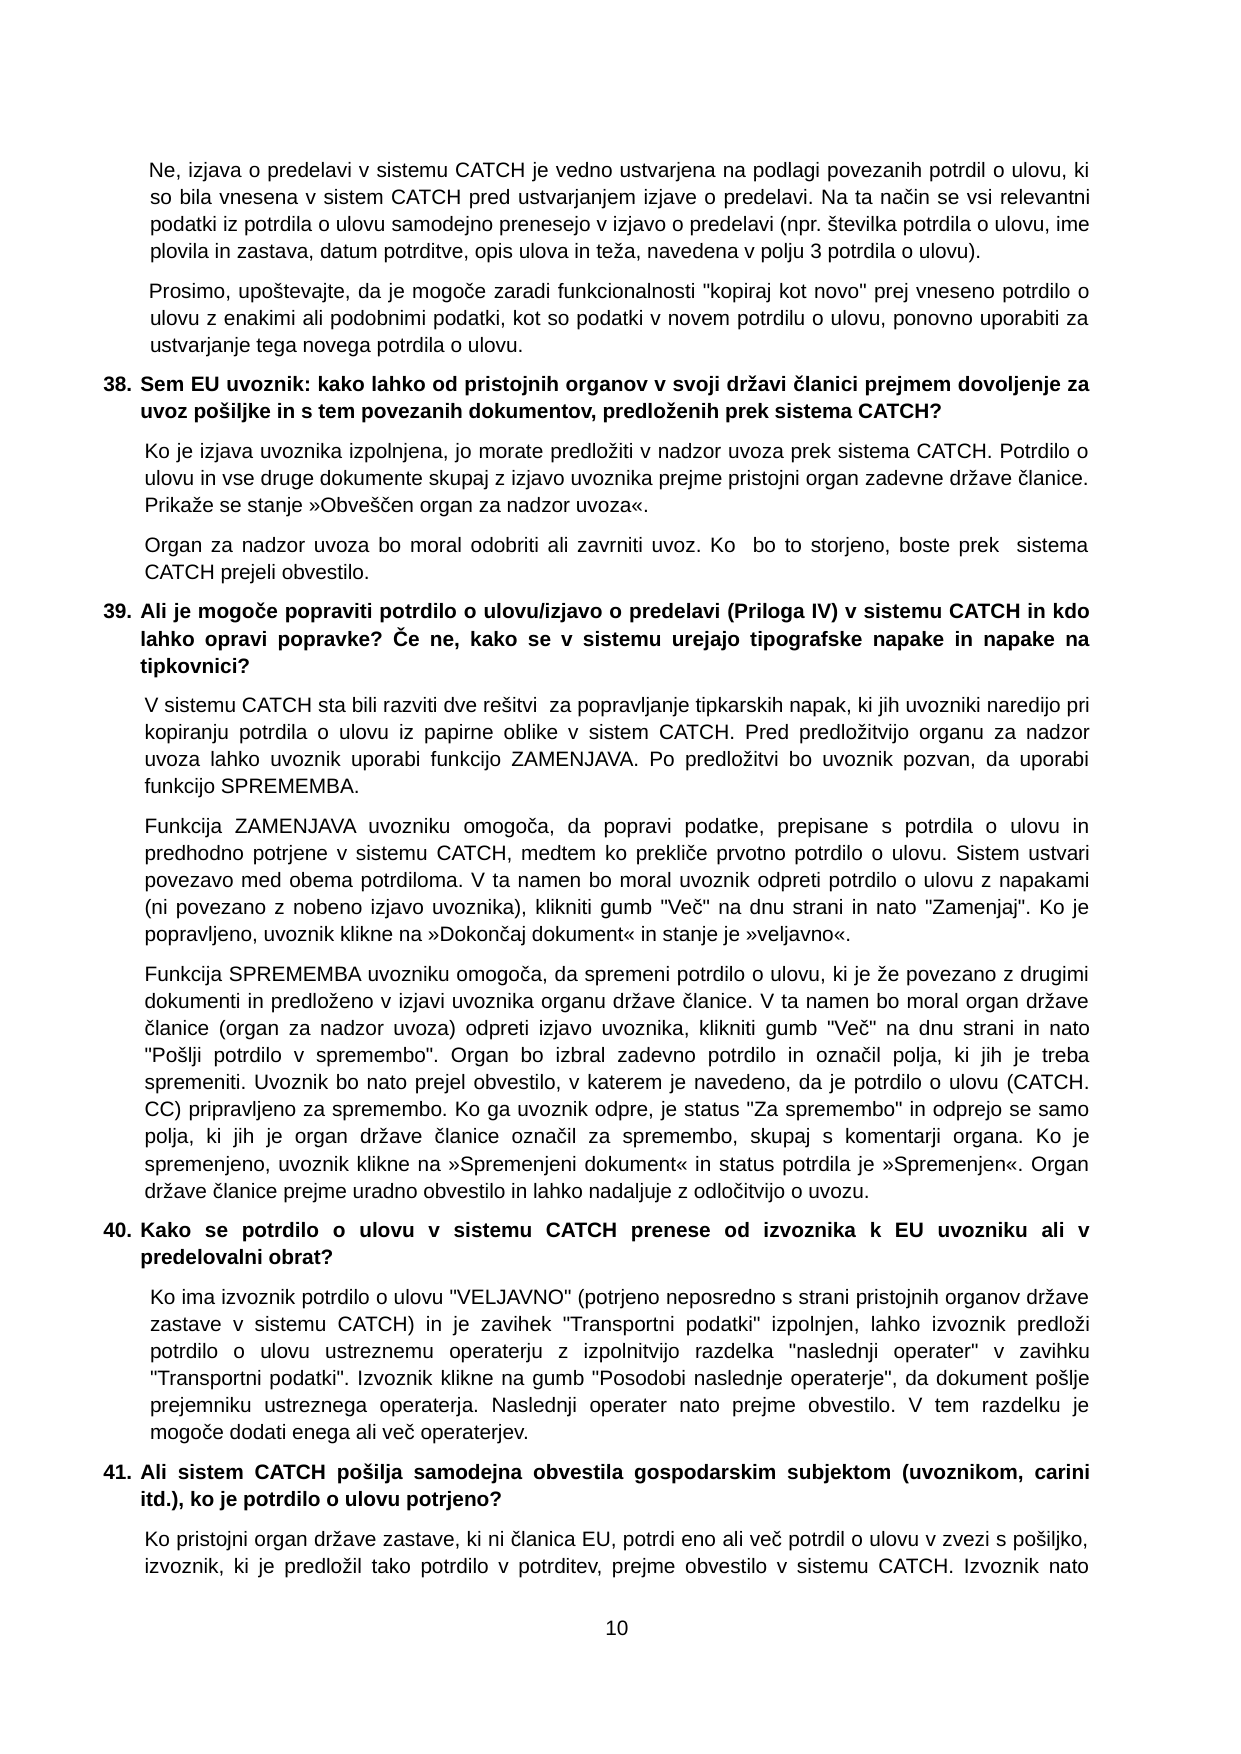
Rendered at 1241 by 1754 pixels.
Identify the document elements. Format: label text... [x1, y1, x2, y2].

text V sistemu CATCH sta bili razviti dve rešitvi za popravljanje tipkarskih napak, ki jih uvozniki naredijo pri kopiranju potrdila o ulovu iz papirne oblike v sistem CATCH. Pred predložitvijo organu za nadzor uvoza lahko uvoznik uporabi funkcijo ZAMENJAVA. Po predložitvi bo uvoznik pozvan, da uporabi funkcijo SPREMEMBA. [144, 690, 1091, 798]
text Ali sistem CATCH pošilja samodejna obvestila gospodarskim subjektom (uvoznikom, carini itd.), ko je potrdilo o ulovu potrjeno? [103, 1457, 1091, 1511]
text Funkcija SPREMEMBA uvozniku omogoča, da spremeni potrdilo o ulovu, ki je že povezano z drugimi dokumenti in predloženo v izjavi uvoznika organu države članice. V ta namen bo moral organ države članice (organ za nadzor uvoza) odpreti izjavo uvoznika, klikniti gumb "Več" na dnu strani in nato "Pošlji potrdilo v spremembo". Organ bo izbral zadevno potrdilo in označil polja, ki jih je treba spremeniti. Uvoznik bo nato prejel obvestilo, v katerem je navedeno, da je potrdilo o ulovu (CATCH. CC) pripravljeno za spremembo. Ko ga uvoznik odpre, je status "Za spremembo" in odprejo se samo polja, ki jih je organ države članice označil za spremembo, skupaj s komentarji organa. Ko je spremenjeno, uvoznik klikne na »Spremenjeni dokument« in status potrdila je »Spremenjen«. Organ države članice prejme uradno obvestilo in lahko nadaljuje z odločitvijo o uvozu. [144, 959, 1091, 1202]
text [144, 1523, 1091, 1577]
text Organ za nadzor uvoza bo moral odobriti ali zavrniti uvoz. Ko bo to storjeno, boste prek sistema CATCH prejeli obvestilo. [144, 529, 1091, 584]
text Ali je mogoče popraviti potrdilo o ulovu/izjavo o predelavi (Priloga IV) v sistemu CATCH in kdo lahko opravi popravke? Če ne, kako se v sistemu urejajo tipografske napake in napake na tipkovnici? [103, 596, 1091, 677]
text Sem EU uvoznik: kako lahko od pristojnih organov v svoji državi članici prejmem dovoljenje za uvoz pošiljke in s tem povezanih dokumentov, predloženih prek sistema CATCH? [103, 369, 1091, 423]
text Ko je izjava uvoznika izpolnjena, jo morate predložiti v nadzor uvoza prek sistema CATCH. Potrdilo o ulovu in vse druge dokumente skupaj z izjavo uvoznika prejme pristojni organ zadevne države članice. Prikaže se stanje »Obveščen organ za nadzor uvoza«. [144, 436, 1091, 517]
text Ne, izjava o predelavi v sistemu CATCH je vedno ustvarjena na podlagi povezanih potrdil o ulovu, ki so bila vnesena v sistem CATCH pred ustvarjanjem izjave o predelavi. Na ta način se vsi relevantni podatki iz potrdila o ulovu samodejno prenesejo v izjavo o predelavi (npr. številka potrdila o ulovu, ime plovila in zastava, datum potrditve, opis ulova in teža, navedena v polju 3 potrdila o ulovu). [149, 154, 1091, 263]
text Kako se potrdilo o ulovu v sistemu CATCH prenese od izvoznika k EU uvozniku ali v predelovalni obrat? [103, 1215, 1091, 1269]
text Prosimo, upoštevajte, da je mogoče zaradi funkcionalnosti "kopiraj kot novo" prej vneseno potrdilo o ulovu z enakimi ali podobnimi podatki, kot so podatki v novem potrdilu o ulovu, ponovno uporabiti za ustvarjanje tega novega potrdila o ulovu. [149, 275, 1091, 357]
text Funkcija ZAMENJAVA uvozniku omogoča, da popravi podatke, prepisane s potrdila o ulovu in predhodno potrjene v sistemu CATCH, medtem ko prekliče prvotno potrdilo o ulovu. Sistem ustvari povezavo med obema potrdiloma. V ta namen bo moral uvoznik odpreti potrdilo o ulovu z napakami (ni povezano z nobeno izjavo uvoznika), klikniti gumb "Več" na dnu strani in nato "Zamenjaj". Ko je popravljeno, uvoznik klikne na »Dokončaj dokument« in stanje je »veljavno«. [144, 811, 1091, 946]
text Ko ima izvoznik potrdilo o ulovu "VELJAVNO" (potrjeno neposredno s strani pristojnih organov države zastave v sistemu CATCH) in je zavihek "Transportni podatki" izpolnjen, lahko izvoznik predloži potrdilo o ulovu ustreznemu operaterju z izpolnitvijo razdelka "naslednji operater" v zavihku "Transportni podatki". Izvoznik klikne na gumb "Posodobi naslednje operaterje", da dokument pošlje prejemniku ustreznega operaterja. Naslednji operater nato prejme obvestilo. V tem razdelku je mogoče dodati enega ali več operaterjev. [150, 1282, 1091, 1444]
